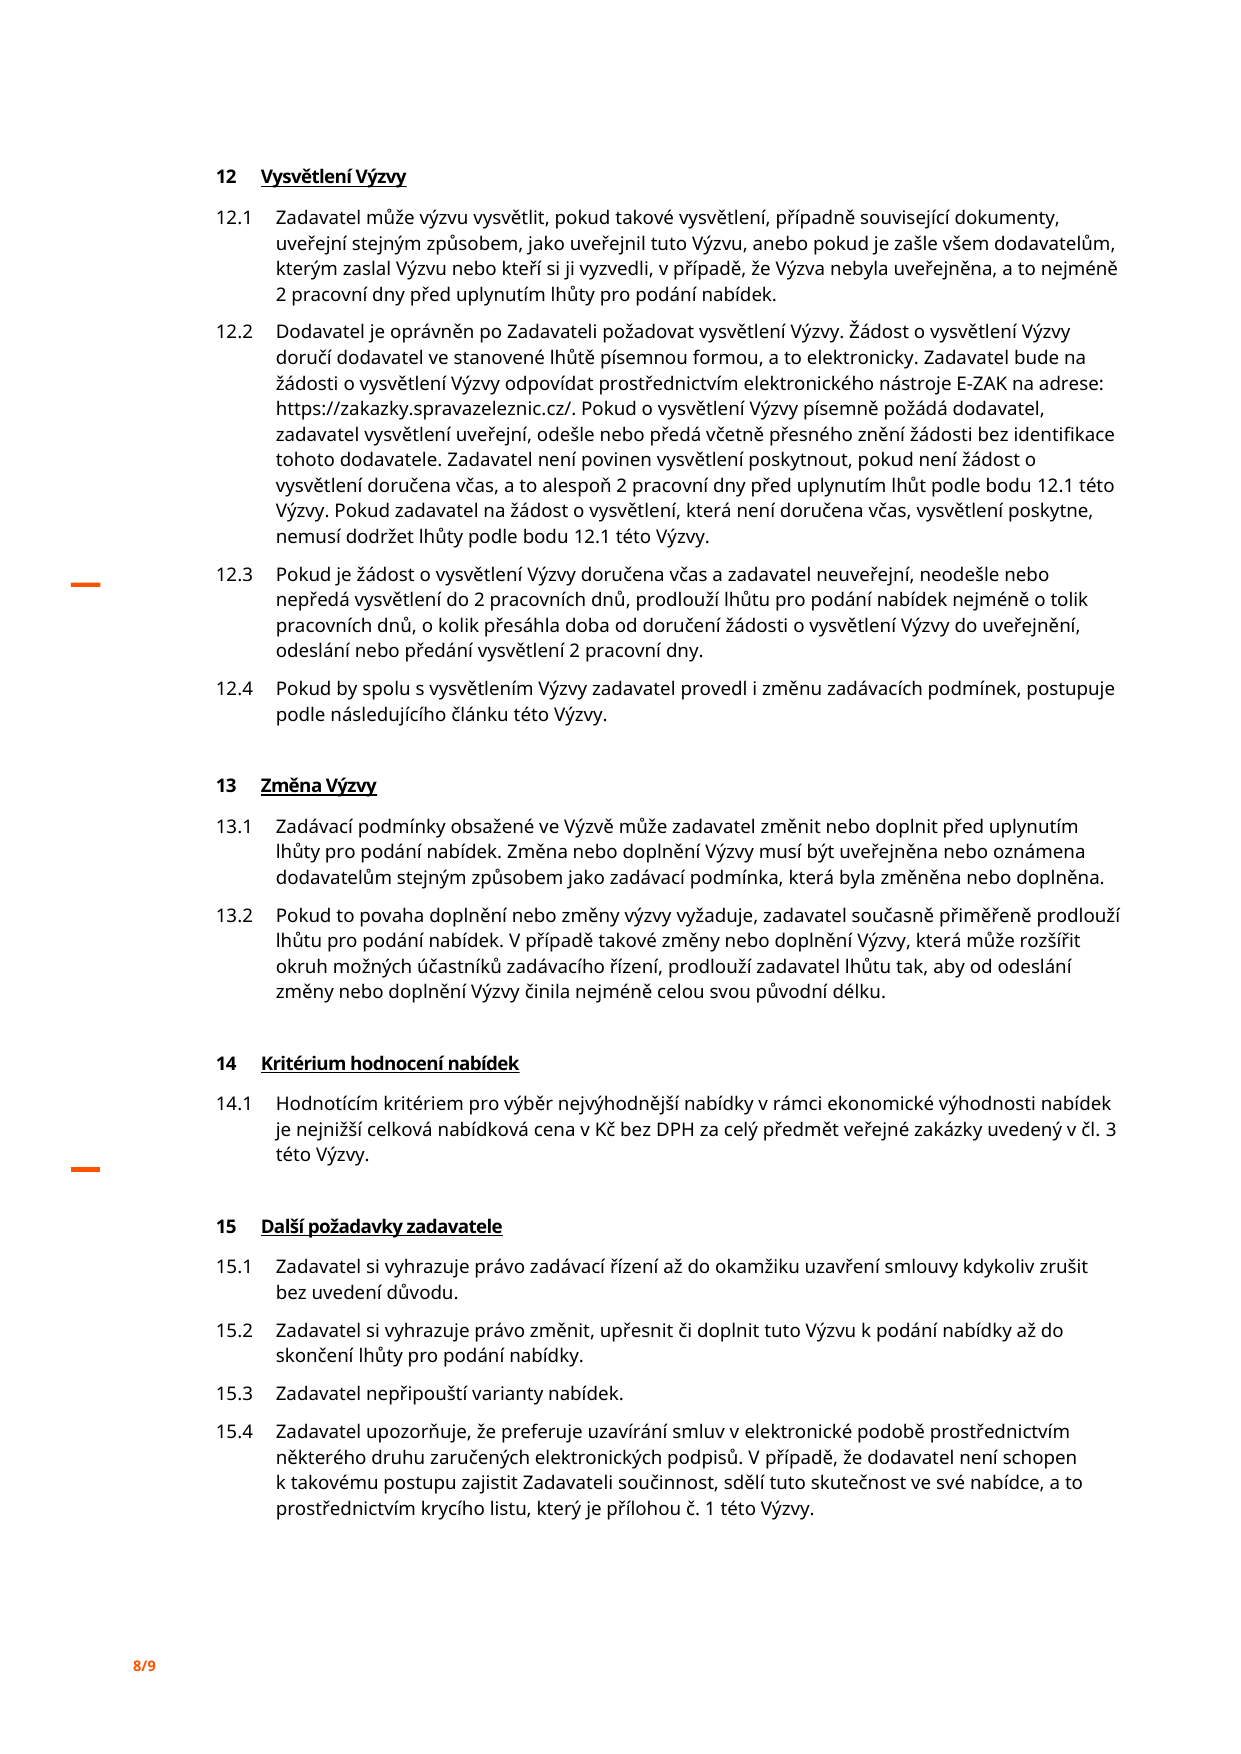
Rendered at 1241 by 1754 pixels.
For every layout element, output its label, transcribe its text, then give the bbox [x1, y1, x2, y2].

subtitle Pokud by spolu s vysvětlením Výzvy zadavatel provedl i změnu zadávacích podmínek, postupuje podle následujícího článku této Výzvy. [216, 676, 1122, 727]
subtitle Vysvětlení Výzvy [216, 164, 1122, 189]
subtitle Hodnotícím kritériem pro výběr nejvýhodnější nabídky v rámci ekonomické výhodnosti nabídek je nejnižší celková nabídková cena v Kč bez DPH za celý předmět veřejné zakázky uvedený v čl. 3 této Výzvy. [216, 1091, 1122, 1167]
subtitle Zadavatel může výzvu vysvětlit, pokud takové vysvětlení, případně související dokumenty, uveřejní stejným způsobem, jako uveřejnil tuto Výzvu, anebo pokud je zašle všem dodavatelům, kterým zaslal Výzvu nebo kteří si ji vyzvedli, v případě, že Výzva nebyla uveřejněna, a to nejméně 2 pracovní dny před uplynutím lhůty pro podání nabídek. [216, 204, 1122, 306]
subtitle Zadavatel si vyhrazuje právo změnit, upřesnit či doplnit tuto Výzvu k podání nabídky až do skončení lhůty pro podání nabídky. [216, 1317, 1122, 1368]
subtitle Zadavatel upozorňuje, že preferuje uzavírání smluv v elektronické podobě prostřednictvím některého druhu zaručených elektronických podpisů. V případě, že dodavatel není schopen k takovému postupu zajistit Zadavateli součinnost, sdělí tuto skutečnost ve své nabídce, a to prostřednictvím krycího listu, který je přílohou č. 1 této Výzvy. [216, 1418, 1122, 1521]
subtitle Zadávací podmínky obsažené ve Výzvě může zadavatel změnit nebo doplnit před uplynutím lhůty pro podání nabídek. Změna nebo doplnění Výzvy musí být uveřejněna nebo oznámena dodavatelům stejným způsobem jako zadávací podmínka, která byla změněna nebo doplněna. [216, 813, 1122, 889]
subtitle Dodavatel je oprávněn po Zadavateli požadovat vysvětlení Výzvy. Žádost o vysvětlení Výzvy doručí dodavatel ve stanovené lhůtě písemnou formou, a to elektronicky. Zadavatel bude na žádosti o vysvětlení Výzvy odpovídat prostřednictvím elektronického nástroje E-ZAK na adrese: https://zakazky.spravazeleznic.cz/. Pokud o vysvětlení Výzvy písemně požádá dodavatel, zadavatel vysvětlení uveřejní, odešle nebo předá včetně přesného znění žádosti bez identifikace tohoto dodavatele. Zadavatel není povinen vysvětlení poskytnout, pokud není žádost o vysvětlení doručena včas, a to alespoň 2 pracovní dny před uplynutím lhůt podle bodu 12.1 této Výzvy. Pokud zadavatel na žádost o vysvětlení, která není doručena včas, vysvětlení poskytne, nemusí dodržet lhůty podle bodu 12.1 této Výzvy. [216, 319, 1122, 548]
subtitle Zadavatel si vyhrazuje právo zadávací řízení až do okamžiku uzavření smlouvy kdykoliv zrušit bez uvedení důvodu. [216, 1253, 1122, 1304]
subtitle Zadavatel nepřipouští varianty nabídek. [216, 1381, 1122, 1406]
subtitle Pokud je žádost o vysvětlení Výzvy doručena včas a zadavatel neuveřejní, neodešle nebo nepředá vysvětlení do 2 pracovních dnů, prodlouží lhůtu pro podání nabídek nejméně o tolik pracovních dnů, o kolik přesáhla doba od doručení žádosti o vysvětlení Výzvy do uveřejnění, odeslání nebo předání vysvětlení 2 pracovní dny. [216, 561, 1122, 663]
subtitle Další požadavky zadavatele [216, 1213, 1122, 1238]
subtitle Změna Výzvy [216, 772, 1122, 798]
subtitle Pokud to povaha doplnění nebo změny výzvy vyžaduje, zadavatel současně přiměřeně prodlouží lhůtu pro podání nabídek. V případě takové změny nebo doplnění Výzvy, která může rozšířit okruh možných účastníků zadávacího řízení, prodlouží zadavatel lhůtu tak, aby od odeslání změny nebo doplnění Výzvy činila nejméně celou svou původní délku. [216, 902, 1122, 1004]
subtitle Kritérium hodnocení nabídek [216, 1050, 1122, 1076]
